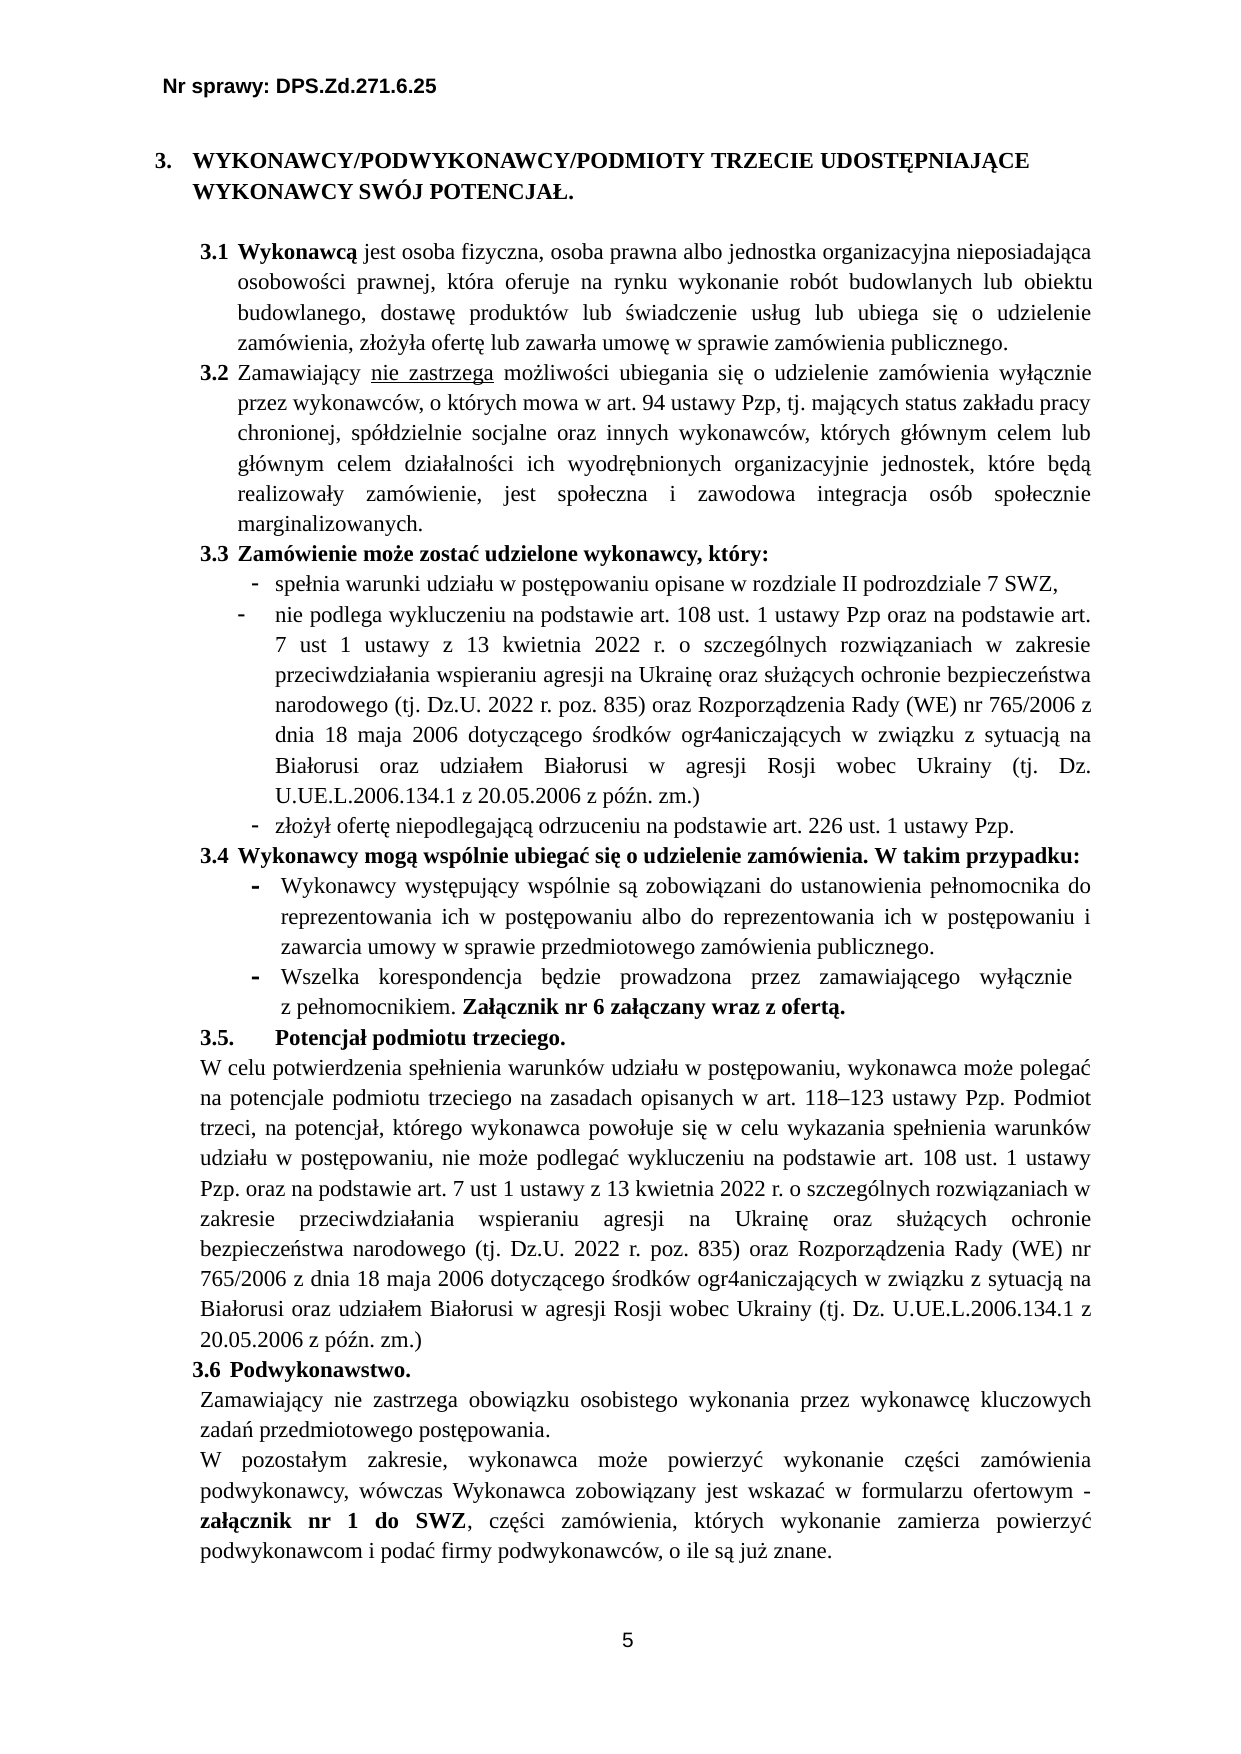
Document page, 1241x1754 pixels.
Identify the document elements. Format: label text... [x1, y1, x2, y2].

list Potencjał podmiotu trzeciego. [200, 1024, 1093, 1050]
list Wykonawcy mogą wspólnie ubiegać się o udzielenie zamówienia. W takim przypadku: [200, 842, 1093, 869]
list WYKONAWCY/PODWYKONAWCY/PODMIOTY TRZECIE UDOSTĘPNIAJĄCE WYKONAWCY SWÓJ POTENCJAŁ. [154, 148, 1093, 204]
list złożył ofertę niepodlegającą odrzuceniu na podstawie art. 226 ust. 1 ustawy Pzp. [251, 812, 1093, 838]
list Zamawiający nie zastrzega możliwości ubiegania się o udzielenie zamówienia wyłącznie przez wykonawców, o których mowa w art. 94 ustawy Pzp, tj. mających status zakładu pracy chronionej, spółdzielnie socjalne oraz innych wykonawców, których głównym celem lub głównym celem działalności ich wyodrębnionych organizacyjnie jednostek, które będą realizowały zamówienie, jest społeczna i zawodowa integracja osób społecznie marginalizowanych. [200, 359, 1093, 536]
list Wszelka korespondencja będzie prowadzona przez zamawiającego wyłącznie z pełnomocnikiem. Załącznik nr 6 załączany wraz z ofertą. [251, 963, 1093, 1020]
text W celu potwierdzenia spełnienia warunków udziału w postępowaniu, wykonawca może polegać na potencjale podmiotu trzeciego na zasadach opisanych w art. 118–123 ustawy Pzp. Podmiot trzeci, na potencjał, którego wykonawca powołuje się w celu wykazania spełnienia warunków udziału w postępowaniu, nie może podlegać wykluczeniu na podstawie art. 108 ust. 1 ustawy Pzp. oraz na podstawie art. 7 ust 1 ustawy z 13 kwietnia 2022 r. o szczególnych rozwiązaniach w zakresie przeciwdziałania wspieraniu agresji na Ukrainę oraz służących ochronie bezpieczeństwa narodowego (tj. Dz.U. 2022 r. poz. 835) oraz Rozporządzenia Rady (WE) nr 765/2006 z dnia 18 maja 2006 dotyczącego środków ogr4aniczających w związku z sytuacją na Białorusi oraz udziałem Białorusi w agresji Rosji wobec Ukrainy (tj. Dz. U.UE.L.2006.134.1 z 20.05.2006 z późn. zm.) [200, 1054, 1093, 1352]
text W pozostałym zakresie, wykonawca może powierzyć wykonanie części zamówienia podwykonawcy, wówczas Wykonawca zobowiązany jest wskazać w formularzu ofertowym - załącznik nr 1 do SWZ, części zamówienia, których wykonanie zamierza powierzyć podwykonawcom i podać firmy podwykonawców, o ile są już znane. [200, 1447, 1093, 1563]
list nie podlega wykluczeniu na podstawie art. 108 ust. 1 ustawy Pzp oraz na podstawie art. 7 ust 1 ustawy z 13 kwietnia 2022 r. o szczególnych rozwiązaniach w zakresie przeciwdziałania wspieraniu agresji na Ukrainę oraz służących ochronie bezpieczeństwa narodowego (tj. Dz.U. 2022 r. poz. 835) oraz Rozporządzenia Rady (WE) nr 765/2006 z dnia 18 maja 2006 dotyczącego środków ogr4aniczających w związku z sytuacją na Białorusi oraz udziałem Białorusi w agresji Rosji wobec Ukrainy (tj. Dz. U.UE.L.2006.134.1 z 20.05.2006 z późn. zm.) [237, 601, 1093, 808]
list Zamówienie może zostać udzielone wykonawcy, który: [200, 540, 1093, 567]
text Zamawiający nie zastrzega obowiązku osobistego wykonania przez wykonawcę kluczowych zadań przedmiotowego postępowania. [200, 1386, 1093, 1443]
list Wykonawcą jest osoba fizyczna, osoba prawna albo jednostka organizacyjna nieposiadająca osobowości prawnej, która oferuje na rynku wykonanie robót budowlanych lub obiektu budowlanego, dostawę produktów lub świadczenie usług lub ubiega się o udzielenie zamówienia, złożyła ofertę lub zawarła umowę w sprawie zamówienia publicznego. [200, 238, 1093, 355]
list Wykonawcy występujący wspólnie są zobowiązani do ustanowienia pełnomocnika do reprezentowania ich w postępowaniu albo do reprezentowania ich w postępowaniu i zawarcia umowy w sprawie przedmiotowego zamówienia publicznego. [251, 873, 1093, 959]
list Podwykonawstwo. [192, 1356, 1093, 1382]
list spełnia warunki udziału w postępowaniu opisane w rozdziale II podrozdziale 7 SWZ, [251, 571, 1093, 597]
